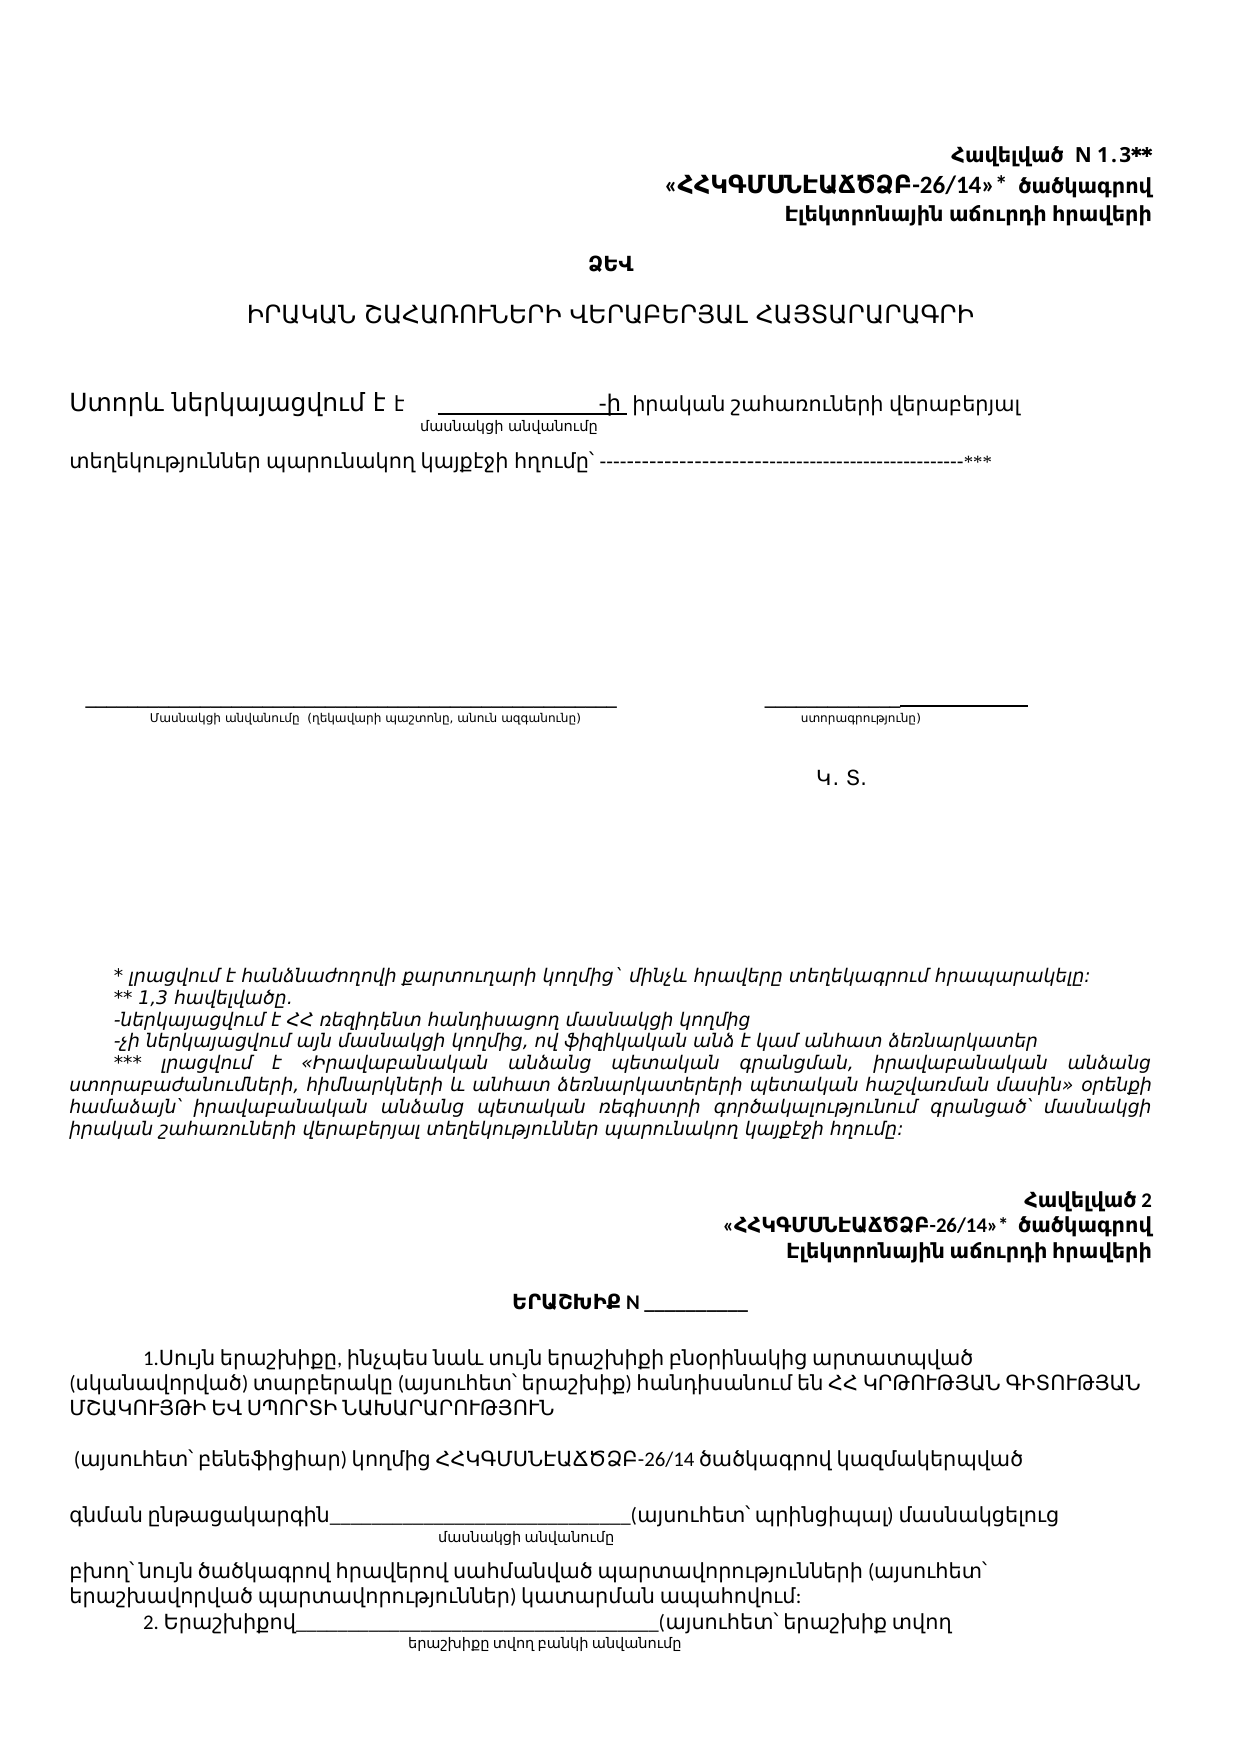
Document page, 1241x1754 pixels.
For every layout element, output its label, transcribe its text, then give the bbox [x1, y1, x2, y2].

text ԻՐԱԿԱՆ ՇԱՀԱՌՈՒՆԵՐԻ ՎԵՐԱԲԵՐՅԱԼ ՀԱՅՏԱՐԱՐԱԳՐԻ [69, 301, 1152, 330]
text «ՀՀԿԳՄՍՆԷԱՃԾՁԲ-26/14»* ծածկագրով [69, 1213, 1152, 1238]
text (այսուհետ՝ բենեֆիցիար) կողմից ՀՀԿԳՄՍՆԷԱՃԾՁԲ-26/14 ծածկագրով կազմակերպված [69, 1446, 1152, 1502]
text «ՀՀԿԳՄՍՆԷԱՃԾՁԲ-26/14»* ծածկագրով [69, 169, 1152, 199]
text Հավելված N 1․3** [69, 140, 1152, 169]
text մասնակցի անվանումը [69, 417, 1152, 447]
text -չի ներկայացվում այն մասնակցի կողմից, ով ֆիզիկական անձ է կամ անհատ ձեռնարկատեր [69, 1031, 1152, 1052]
text *** լրացվում է «Իրավաբանական անձանց պետական գրանցման, իրավաբանական անձանց ստորաբաժանումների, հիմնարկների և անհատ ձեռնարկատերերի պետական հաշվառման մասին» օրենքի համաձայն՝ իրավաբանական անձանց պետական ռեգիստրի գործակալությունում գրանցած՝ մասնակցի իրական շահառուների վերաբերյալ տեղեկություններ պարունակող կայքէջի հղումը: [69, 1052, 1152, 1140]
text 1.Սույն երաշխիքը, ինչպես նաև սույն երաշխիքի բնօրինակից արտատպված (սկանավորված) տարբերակը (այսուհետ՝ երաշխիք) հանդիսանում են ՀՀ ԿՐԹՈՒԹՅԱՆ ԳԻՏՈՒԹՅԱՆ ՄՇԱԿՈՒՅԹԻ ԵՎ ՍՊՈՐՏԻ ՆԱԽԱՐԱՐՈՒԹՅՈՒՆ [69, 1345, 1152, 1421]
text Էլեկտրոնային աճուրդի հրավերի [69, 199, 1152, 228]
text ՁԵՎ [69, 252, 1152, 276]
text բխող՝ նույն ծածկագրով հրավերով սահմանված պարտավորությունների (այսուհետ՝ երաշխավորված պարտավորություններ) կատարման ապահովում: [69, 1558, 1152, 1609]
text Ստորև ներկայացվում է է -ի իրական շահառուների վերաբերյալ [69, 388, 1152, 417]
text ԵՐԱՇԽԻՔ N __________ [69, 1289, 1152, 1314]
text գնման ընթացակարգին_____________________________(այսուհետ՝ պրինցիպալ) մասնակցելուց [69, 1502, 1152, 1528]
text Հավելված 2 [69, 1187, 1152, 1213]
text մասնակցի անվանումը [364, 1528, 1152, 1558]
text երաշխիքը տվող բանկի անվանումը [69, 1634, 1152, 1665]
text * լրացվում է հանձնաժողովի քարտուղարի կողմից` մինչև հրավերը տեղեկագրում հրապարակելը: [69, 965, 1152, 987]
text Կ. Տ. [69, 766, 1152, 790]
text Էլեկտրոնային աճուրդի հրավերի [69, 1238, 1152, 1263]
text տեղեկություններ պարունակող կայքէջի հղումը՝ ----------------------------------------------------*** [69, 447, 1152, 475]
text ___________________________________________________ _____________ Մասնակցի անվանումը (ղեկավարի պաշտոնը, անուն ազգանունը) ստորագրությունը) [69, 684, 1152, 737]
text ** 1,3 հավելվածը․ [69, 987, 1152, 1009]
text 2. Երաշխիքով___________________________________(այսուհետ՝ երաշխիք տվող [69, 1609, 1152, 1634]
text -ներկայացվում է ՀՀ ռեզիդենտ հանդիսացող մասնակցի կողմից [69, 1009, 1152, 1031]
